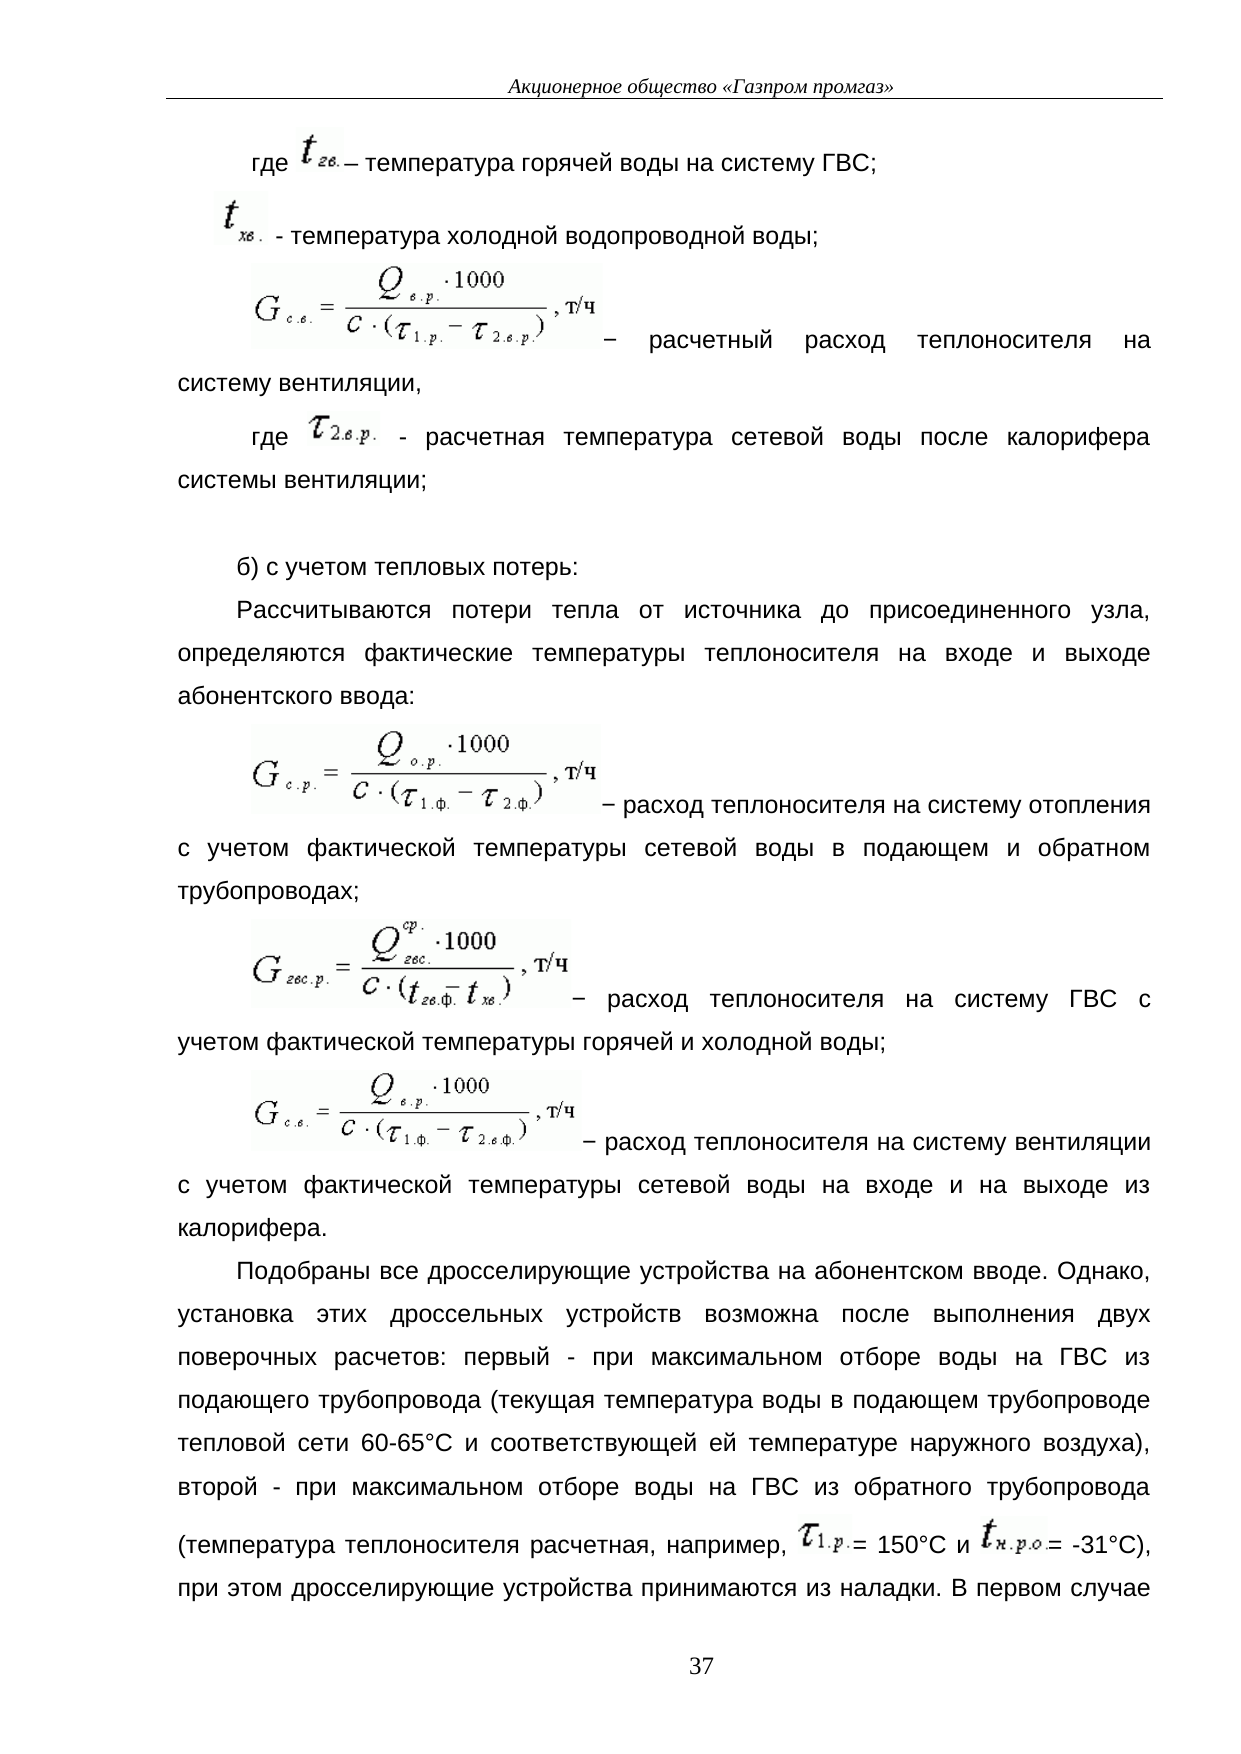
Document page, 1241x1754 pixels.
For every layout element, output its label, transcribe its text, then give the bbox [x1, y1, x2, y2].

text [177, 1256, 1152, 1602]
text где – температура горячей воды на систему ГВС; [177, 128, 1152, 177]
text − расчетный расход теплоносителя на систему вентиляции, [177, 264, 1152, 397]
text − расход теплоносителя на систему ГВС с учетом фактической температуры горячей и холодной воды; [177, 919, 1152, 1056]
text б) с учетом тепловых потерь: [177, 552, 1152, 581]
text - температура холодной водопроводной воды; [177, 191, 1152, 249]
text − расход теплоносителя на систему отопления с учетом фактической температуры сетевой воды в подающем и обратном трубопроводах; [177, 724, 1152, 905]
text где - расчетная температура сетевой воды после калорифера системы вентиляции; [177, 411, 1152, 494]
text − расход теплоносителя на систему вентиляции с учетом фактической температуры сетевой воды на входе и на выходе из калорифера. [177, 1070, 1152, 1242]
text Рассчитываются потери тепла от источника до присоединенного узла, определяются фактические температуры теплоносителя на входе и выходе абонентского ввода: [177, 595, 1152, 710]
